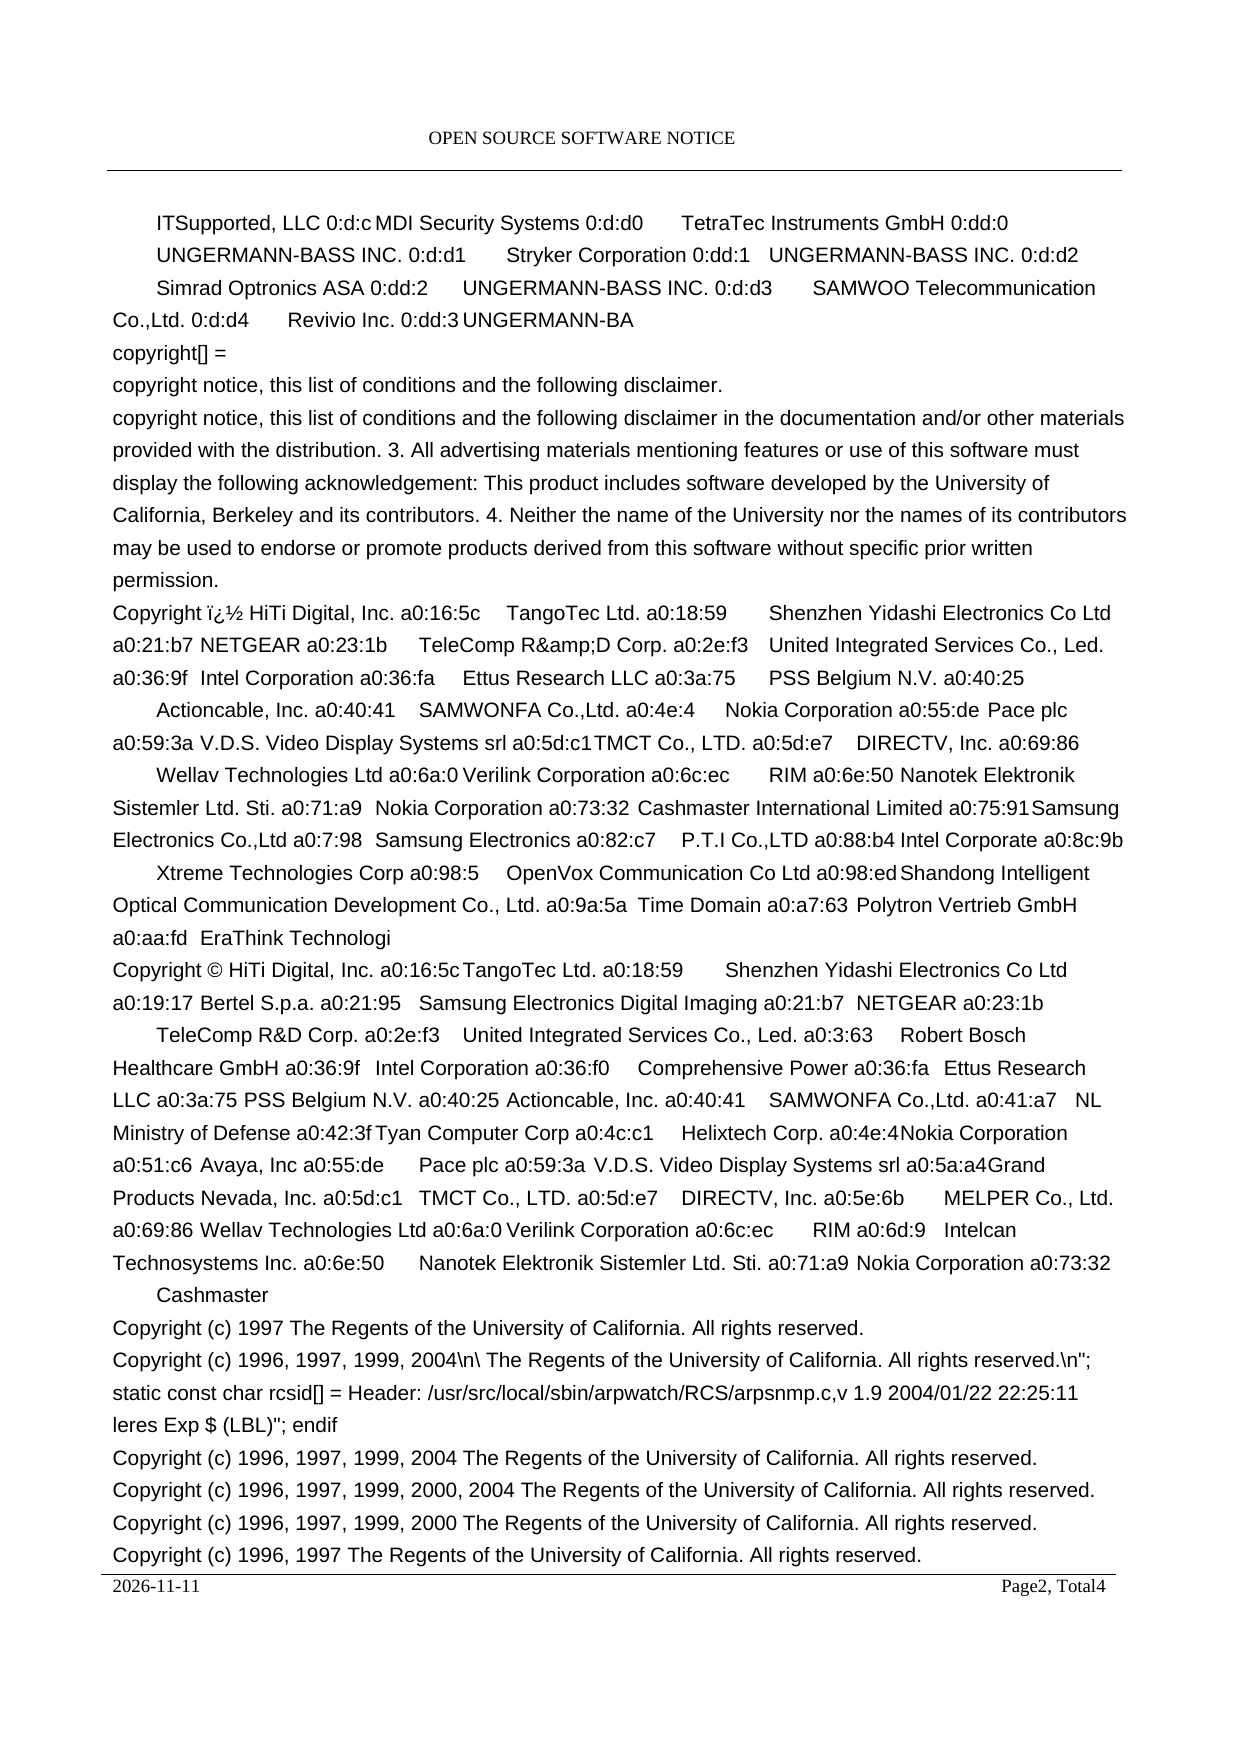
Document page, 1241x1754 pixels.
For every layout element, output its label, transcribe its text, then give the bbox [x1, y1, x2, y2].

text Copyright ï¿½ HiTi Digital, Inc. a0:16:5c TangoTec Ltd. a0:18:59 Shenzhen Yidashi Electronics Co Ltd a0:21:b7 NETGEAR a0:23:1b TeleComp R&amp;D Corp. a0:2e:f3 United Integrated Services Co., Led. a0:36:9f Intel Corporation a0:36:fa Ettus Research LLC a0:3a:75 PSS Belgium N.V. a0:40:25 Actioncable, Inc. a0:40:41 SAMWONFA Co.,Ltd. a0:4e:4 Nokia Corporation a0:55:de Pace plc a0:59:3a V.D.S. Video Display Systems srl a0:5d:c1 TMCT Co., LTD. a0:5d:e7 DIRECTV, Inc. a0:69:86 Wellav Technologies Ltd a0:6a:0 Verilink Corporation a0:6c:ec RIM a0:6e:50 Nanotek Elektronik Sistemler Ltd. Sti. a0:71:a9 Nokia Corporation a0:73:32 Cashmaster International Limited a0:75:91 Samsung Electronics Co.,Ltd a0:7:98 Samsung Electronics a0:82:c7 P.T.I Co.,LTD a0:88:b4 Intel Corporate a0:8c:9b Xtreme Technologies Corp a0:98:5 OpenVox Communication Co Ltd a0:98:ed Shandong Intelligent Optical Communication Development Co., Ltd. a0:9a:5a Time Domain a0:a7:63 Polytron Vertrieb GmbH a0:aa:fd EraThink Technologi [112, 596, 1128, 954]
text Copyright (c) 1996, 1997, 1999, 2004\n\ The Regents of the University of California. All rights reserved.\n"; static const char rcsid[] = Header: /usr/src/local/sbin/arpwatch/RCS/arpsnmp.c,v 1.9 2004/01/22 22:25:11 leres Exp $ (LBL)"; endif [112, 1344, 1128, 1441]
text copyright notice, this list of conditions and the following disclaimer. [112, 369, 1128, 401]
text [112, 206, 1128, 336]
text Copyright (c) 1996, 1997, 1999, 2000, 2004 The Regents of the University of California. All rights reserved. [112, 1474, 1128, 1506]
text Copyright (c) 1996, 1997, 1999, 2000 The Regents of the University of California. All rights reserved. [112, 1506, 1128, 1539]
text copyright[] = [112, 336, 1128, 369]
text Copyright (c) 1996, 1997 The Regents of the University of California. All rights reserved. [112, 1539, 1128, 1571]
text copyright notice, this list of conditions and the following disclaimer in the documentation and/or other materials provided with the distribution. 3. All advertising materials mentioning features or use of this software must display the following acknowledgement: This product includes software developed by the University of California, Berkeley and its contributors. 4. Neither the name of the University nor the names of its contributors may be used to endorse or promote products derived from this software without specific prior written permission. [112, 401, 1128, 596]
text Copyright © HiTi Digital, Inc. a0:16:5c TangoTec Ltd. a0:18:59 Shenzhen Yidashi Electronics Co Ltd a0:19:17 Bertel S.p.a. a0:21:95 Samsung Electronics Digital Imaging a0:21:b7 NETGEAR a0:23:1b TeleComp R&D Corp. a0:2e:f3 United Integrated Services Co., Led. a0:3:63 Robert Bosch Healthcare GmbH a0:36:9f Intel Corporation a0:36:f0 Comprehensive Power a0:36:fa Ettus Research LLC a0:3a:75 PSS Belgium N.V. a0:40:25 Actioncable, Inc. a0:40:41 SAMWONFA Co.,Ltd. a0:41:a7 NL Ministry of Defense a0:42:3f Tyan Computer Corp a0:4c:c1 Helixtech Corp. a0:4e:4 Nokia Corporation a0:51:c6 Avaya, Inc a0:55:de Pace plc a0:59:3a V.D.S. Video Display Systems srl a0:5a:a4 Grand Products Nevada, Inc. a0:5d:c1 TMCT Co., LTD. a0:5d:e7 DIRECTV, Inc. a0:5e:6b MELPER Co., Ltd. a0:69:86 Wellav Technologies Ltd a0:6a:0 Verilink Corporation a0:6c:ec RIM a0:6d:9 Intelcan Technosystems Inc. a0:6e:50 Nanotek Elektronik Sistemler Ltd. Sti. a0:71:a9 Nokia Corporation a0:73:32 Cashmaster [112, 954, 1128, 1311]
text Copyright (c) 1996, 1997, 1999, 2004 The Regents of the University of California. All rights reserved. [112, 1441, 1128, 1474]
text Copyright (c) 1997 The Regents of the University of California. All rights reserved. [112, 1311, 1128, 1344]
